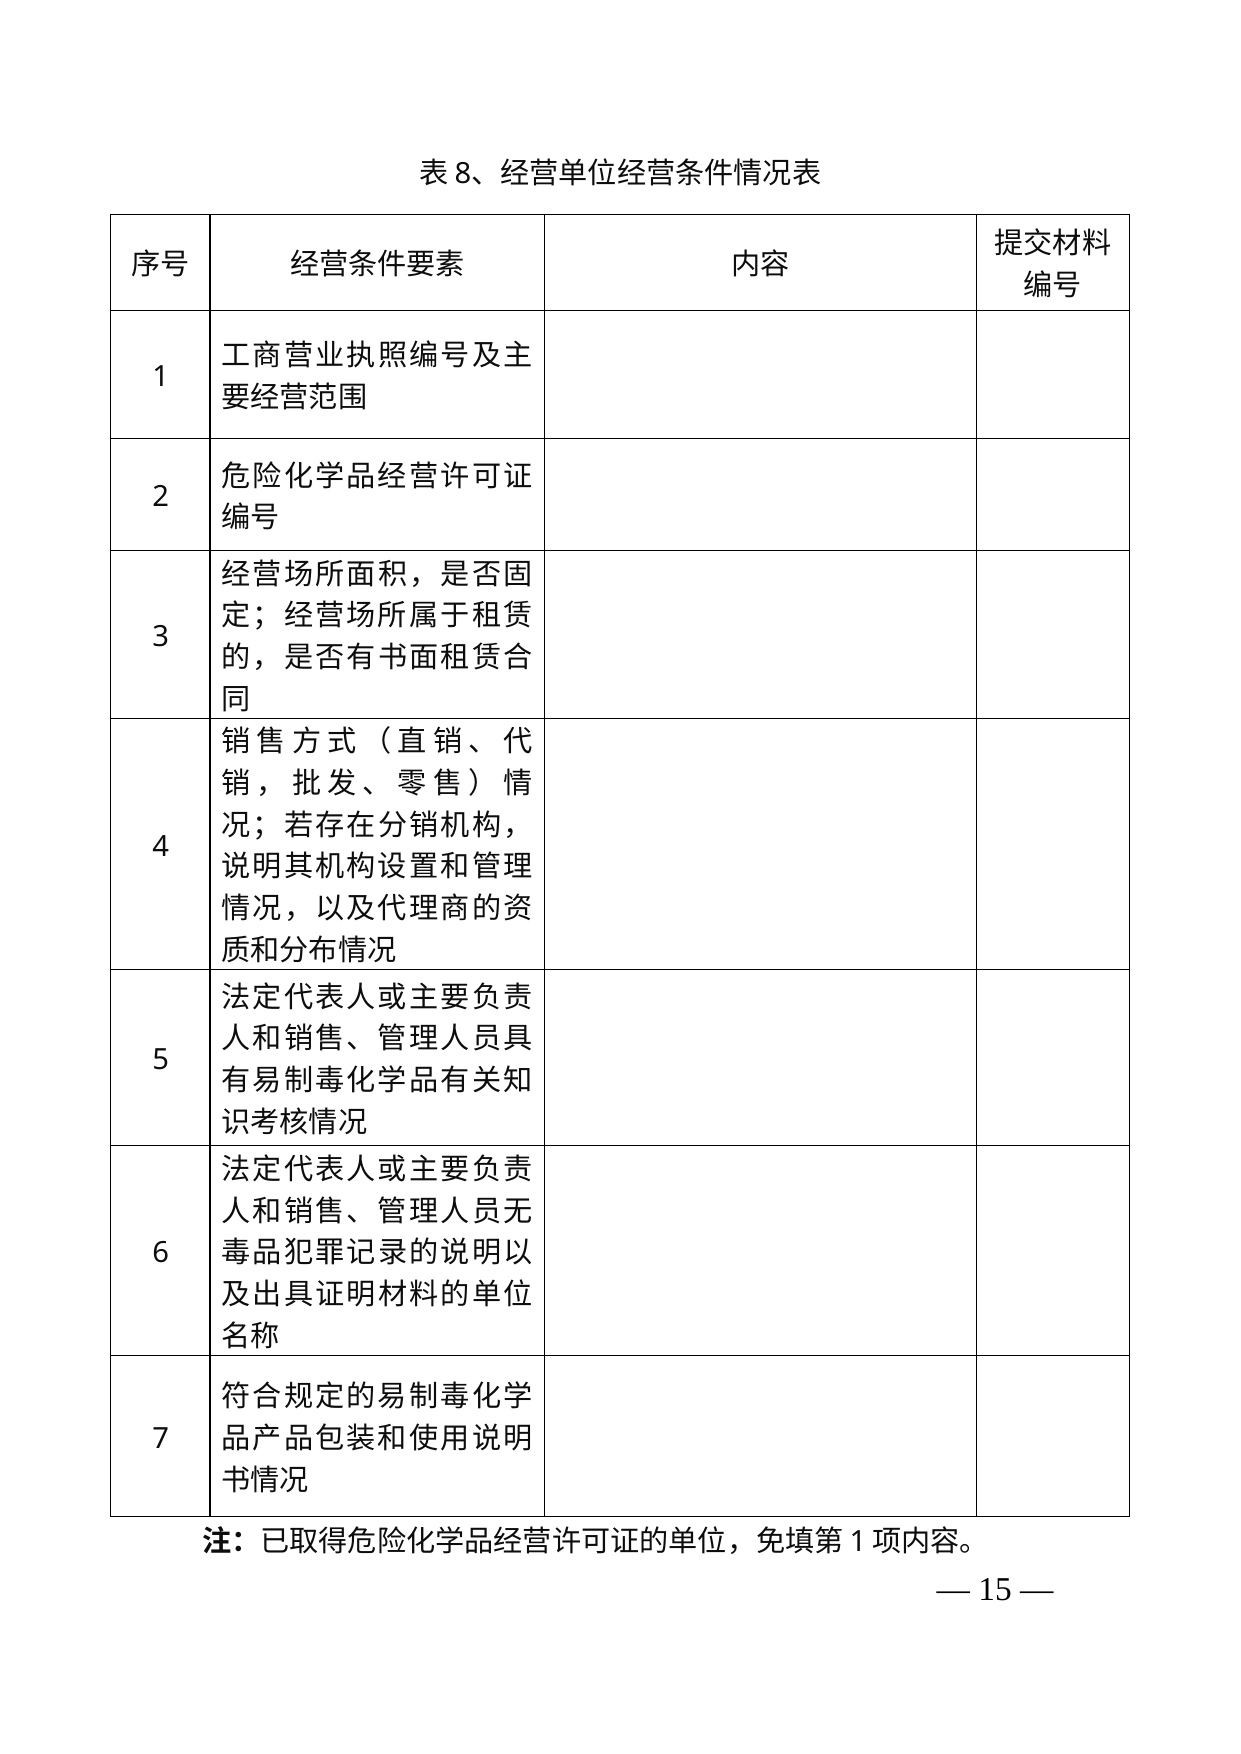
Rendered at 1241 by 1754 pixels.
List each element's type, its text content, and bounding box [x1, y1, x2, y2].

table_cell [977, 719, 1129, 968]
table_cell [977, 1356, 1129, 1516]
table_cell 危险化学品经营许可证编号 [211, 439, 544, 550]
text 表8、经营单位经营条件情况表 [187, 150, 1053, 192]
table_cell [545, 1146, 976, 1354]
table_cell 7 [111, 1356, 209, 1516]
table_cell 符合规定的易制毒化学品产品包装和使用说明书情况 [211, 1356, 544, 1516]
table_cell 6 [111, 1146, 209, 1354]
table_cell [545, 970, 976, 1145]
table_cell 2 [111, 439, 209, 550]
table_cell 3 [111, 551, 209, 717]
table_cell [545, 311, 976, 438]
text 注：已取得危险化学品经营许可证的单位，免填第1项内容。 [187, 1517, 1053, 1560]
table_cell [545, 719, 976, 968]
table_cell 5 [111, 970, 209, 1145]
table_cell 4 [111, 719, 209, 968]
table_header 序号 [111, 215, 209, 309]
table_cell 销售方式（直销、代销，批发、零售）情况；若存在分销机构，说明其机构设置和管理情况，以及代理商的资质和分布情况 [211, 719, 544, 968]
table_cell [977, 1146, 1129, 1354]
table_header 经营条件要素 [211, 215, 544, 309]
table_header 提交材料编号 [977, 215, 1129, 309]
table_header 内容 [545, 215, 976, 309]
table_cell 经营场所面积，是否固定；经营场所属于租赁的，是否有书面租赁合同 [211, 551, 544, 717]
table_cell [545, 439, 976, 550]
table_cell 工商营业执照编号及主要经营范围 [211, 311, 544, 438]
table_cell [977, 551, 1129, 717]
table_cell 法定代表人或主要负责人和销售、管理人员无毒品犯罪记录的说明以及出具证明材料的单位名称 [211, 1146, 544, 1354]
table_cell [545, 551, 976, 717]
table_cell 1 [111, 311, 209, 438]
table_cell 法定代表人或主要负责人和销售、管理人员具有易制毒化学品有关知识考核情况 [211, 970, 544, 1145]
table_cell [977, 970, 1129, 1145]
table_cell [977, 439, 1129, 550]
table_cell [545, 1356, 976, 1516]
table_cell [977, 311, 1129, 438]
